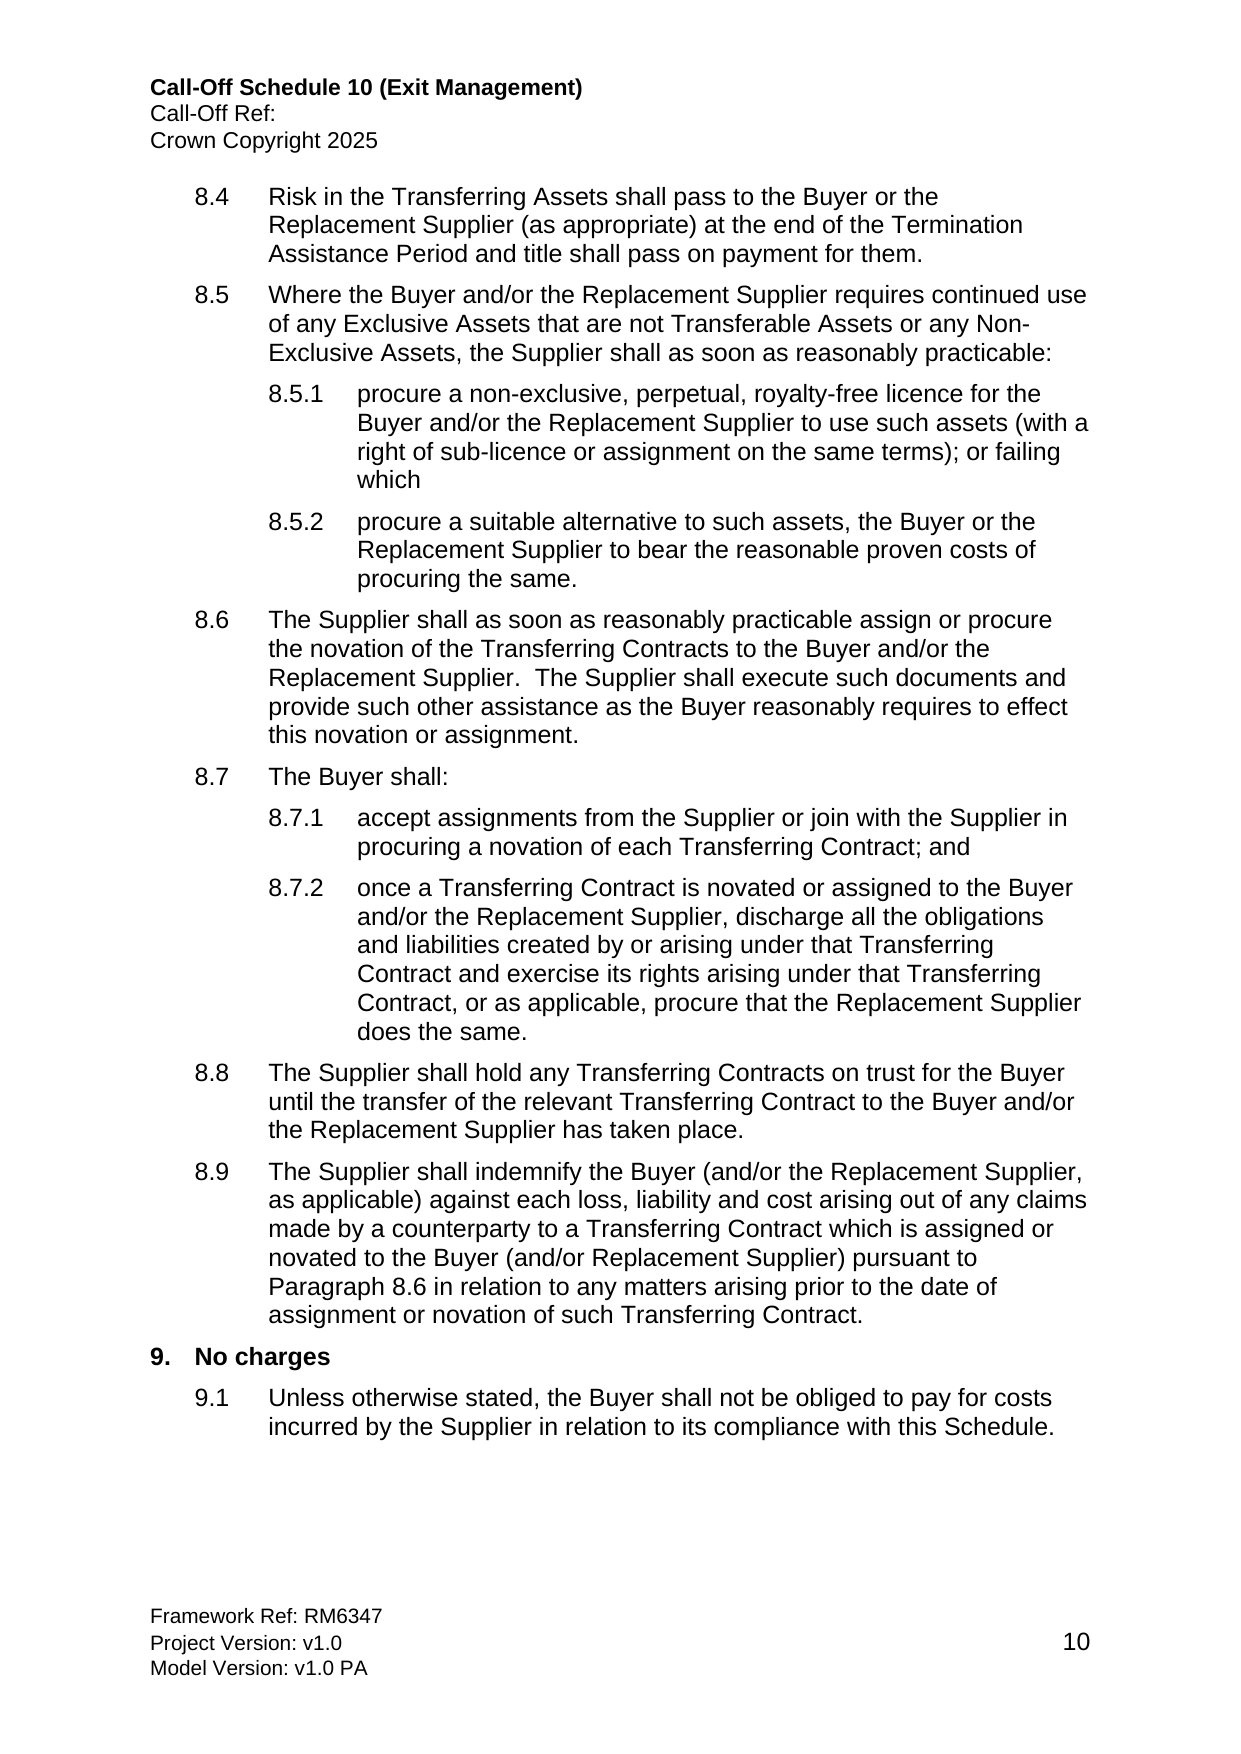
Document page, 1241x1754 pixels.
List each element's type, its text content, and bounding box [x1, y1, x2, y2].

list once a Transferring Contract is novated or assigned to the Buyer and/or the Replacement Supplier, discharge all the obligations and liabilities created by or arising under that Transferring Contract and exercise its rights arising under that Transferring Contract, or as applicable, procure that the Replacement Supplier does the same. [268, 873, 1090, 1045]
list The Buyer shall: [194, 762, 1090, 790]
list procure a suitable alternative to such assets, the Buyer or the Replacement Supplier to bear the reasonable proven costs of procuring the same. [268, 507, 1090, 593]
list Where the Buyer and/or the Replacement Supplier requires continued use of any Exclusive Assets that are not Transferable Assets or any Non-Exclusive Assets, the Supplier shall as soon as reasonably practicable: [194, 280, 1090, 367]
list accept assignments from the Supplier or join with the Supplier in procuring a novation of each Transferring Contract; and [268, 803, 1090, 860]
list Unless otherwise stated, the Buyer shall not be obliged to pay for costs incurred by the Supplier in relation to its compliance with this Schedule. [194, 1383, 1090, 1440]
list procure a non-exclusive, perpetual, royalty-free licence for the Buyer and/or the Replacement Supplier to use such assets (with a right of sub-licence or assignment on the same terms); or failing which [268, 379, 1090, 494]
list The Supplier shall as soon as reasonably practicable assign or procure the novation of the Transferring Contracts to the Buyer and/or the Replacement Supplier. The Supplier shall execute such documents and provide such other assistance as the Buyer reasonably requires to effect this novation or assignment. [194, 605, 1090, 749]
list The Supplier shall hold any Transferring Contracts on trust for the Buyer until the transfer of the relevant Transferring Contract to the Buyer and/or the Replacement Supplier has taken place. [194, 1058, 1090, 1144]
list The Supplier shall indemnify the Buyer (and/or the Replacement Supplier, as applicable) against each loss, liability and cost arising out of any claims made by a counterparty to a Transferring Contract which is assigned or novated to the Buyer (and/or Replacement Supplier) pursuant to Paragraph 8.6 in relation to any matters arising prior to the date of assignment or novation of such Transferring Contract. [194, 1157, 1090, 1329]
list No charges [150, 1342, 1090, 1370]
list Risk in the Transferring Assets shall pass to the Buyer or the Replacement Supplier (as appropriate) at the end of the Termination Assistance Period and title shall pass on payment for them. [194, 182, 1090, 268]
